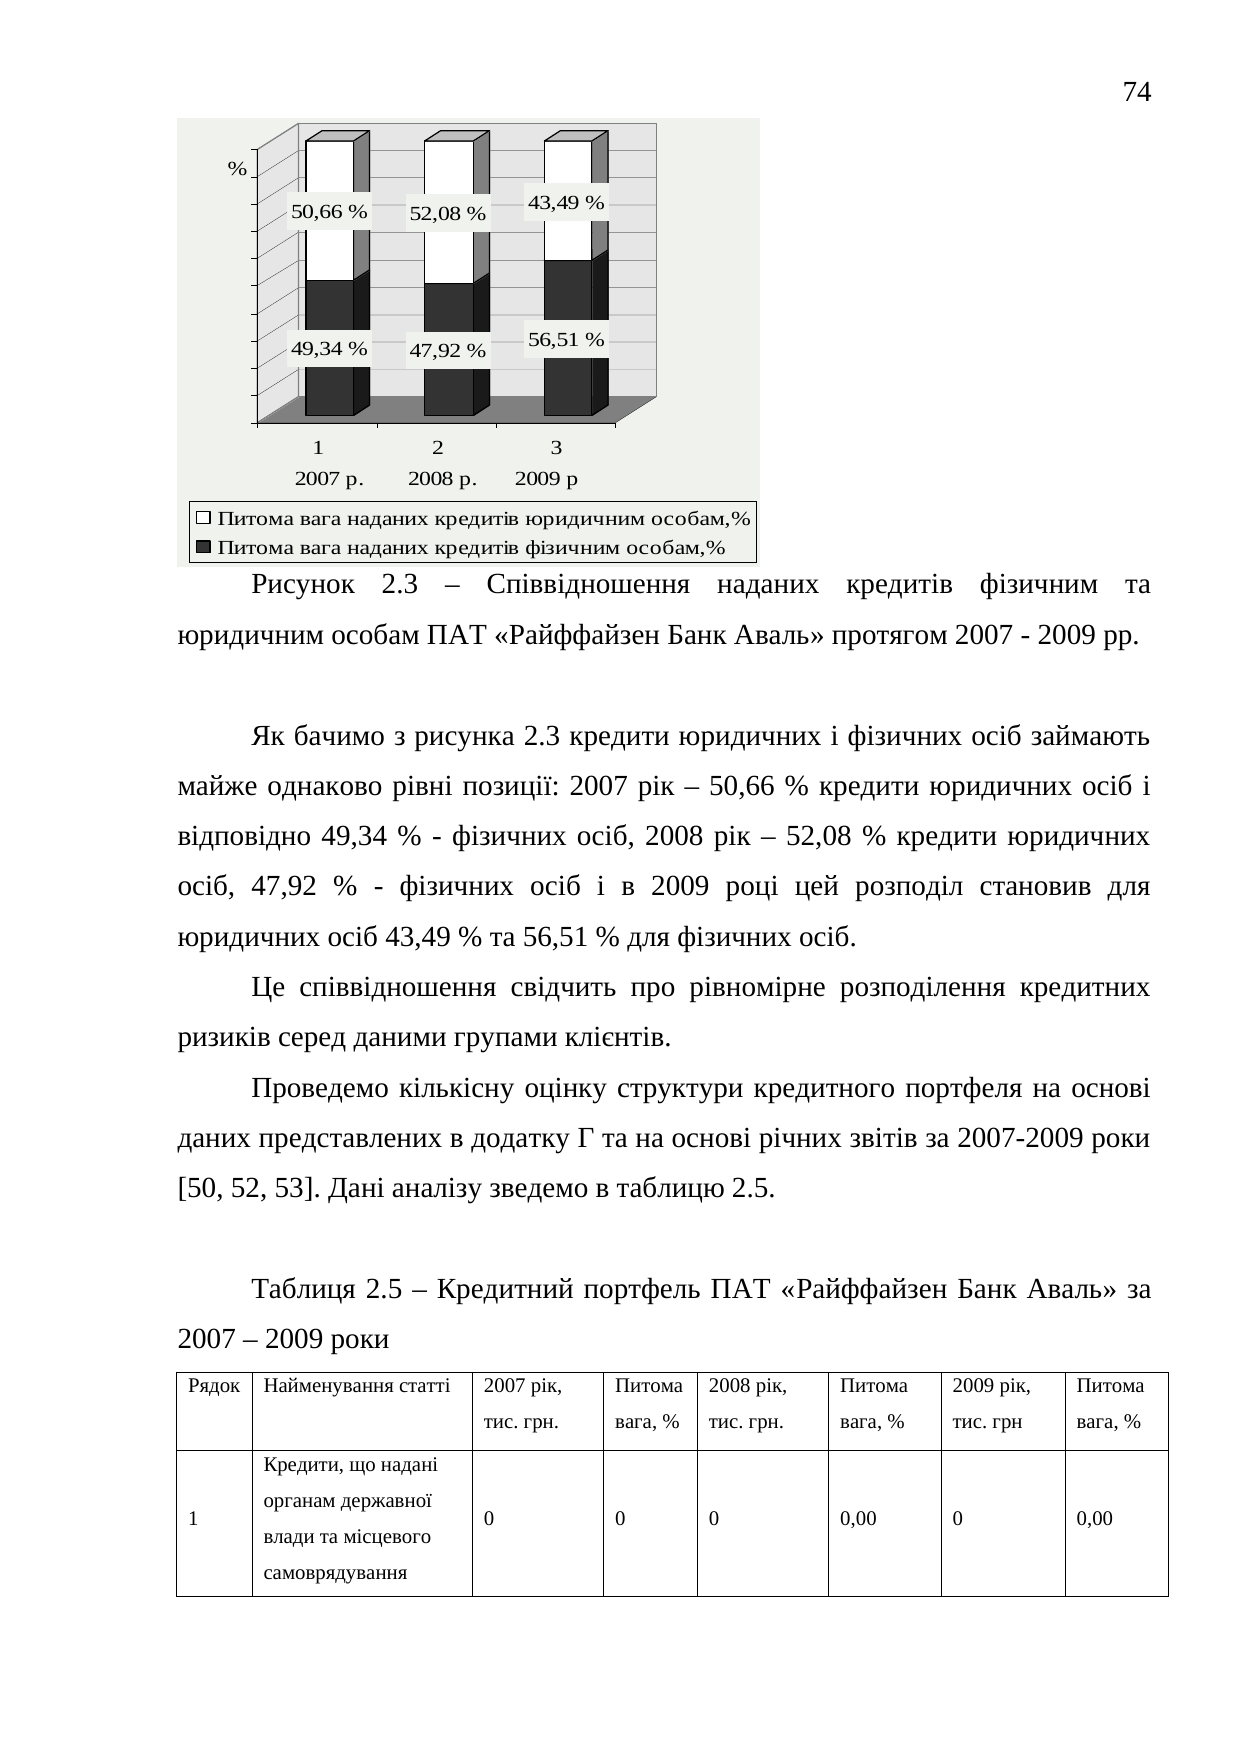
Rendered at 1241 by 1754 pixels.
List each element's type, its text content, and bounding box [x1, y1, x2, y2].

text Як бачимо з рисунка 2.3 кредити юридичних і фізичних осіб займають майже однаково рівні позиції: 2007 рік – 50,66 % кредити юридичних осіб і відповідно 49,34 % - фізичних осіб, 2008 рік – 52,08 % кредити юридичних осіб, 47,92 % - фізичних осіб і в 2009 році цей розподіл становив для юридичних осіб 43,49 % та 56,51 % для фізичних осіб. [177, 718, 1152, 952]
table_header Найменування статті [253, 1373, 472, 1450]
text Таблиця 2.5 – Кредитний портфель ПАТ «Райффайзен Банк Аваль» за 2007 – 2009 роки [177, 1271, 1152, 1355]
table_cell 0 [942, 1451, 1065, 1596]
table_header Питома вага, % [604, 1373, 697, 1450]
table_cell 0 [473, 1451, 603, 1596]
table_header Питома вага, % [1066, 1373, 1168, 1450]
table_cell 0,00 [829, 1451, 941, 1596]
table_cell 1 [177, 1451, 252, 1596]
table_cell 0 [698, 1451, 828, 1596]
table_header Рядок [177, 1373, 252, 1450]
text Проведемо кількісну оцінку структури кредитного портфеля на основі даних представлених в додатку Г та на основі річних звітів за 2007-2009 роки [50, 52, 53]. Дані аналізу зведемо в таблицю 2.5. [177, 1070, 1152, 1204]
table_header 2007 рік, тис. грн. [473, 1373, 603, 1450]
text Це співвідношення свідчить про рівномірне розподілення кредитних ризиків серед даними групами клієнтів. [177, 969, 1152, 1053]
table_header 2008 рік, тис. грн. [698, 1373, 828, 1450]
table_cell Кредити, що надані органам державної влади та місцевого самоврядування [253, 1451, 472, 1596]
text Рисунок 2.3 – Співвідношення наданих кредитів фізичним та юридичним особам ПАТ «Райффайзен Банк Аваль» протягом 2007 - 2009 рр. [177, 567, 1152, 651]
table_header Питома вага, % [829, 1373, 941, 1450]
table_header 2009 рік, тис. грн [942, 1373, 1065, 1450]
table_cell 0,00 [1066, 1451, 1168, 1596]
table_cell 0 [604, 1451, 697, 1596]
